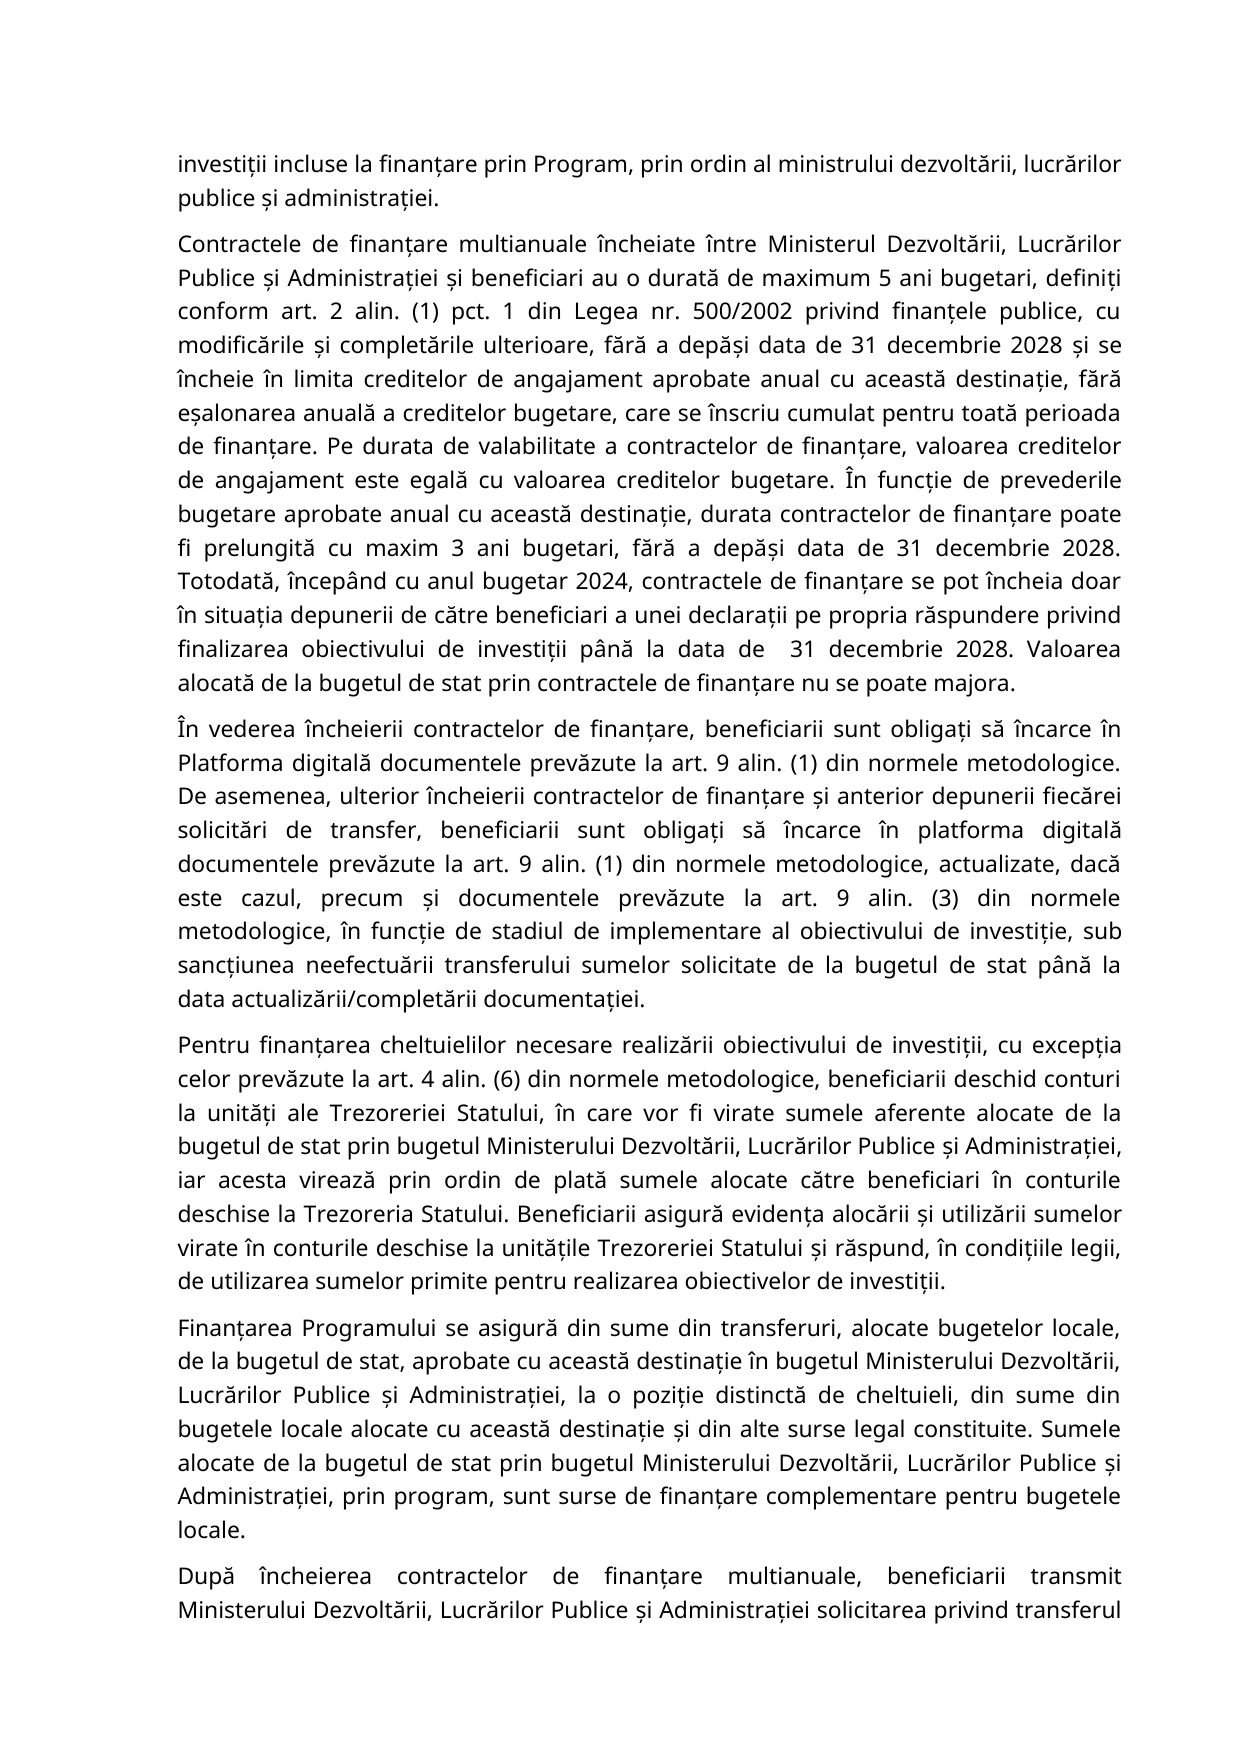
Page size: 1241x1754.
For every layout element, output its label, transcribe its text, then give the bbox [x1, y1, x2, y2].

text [177, 148, 1122, 213]
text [177, 1560, 1122, 1625]
text Contractele de finanțare multianuale încheiate între Ministerul Dezvoltării, Lucrărilor Publice și Administrației și beneficiari au o durată de maximum 5 ani bugetari, definiți conform art. 2 alin. (1) pct. 1 din Legea nr. 500/2002 privind finanţele publice, cu modificările și completările ulterioare, fără a depăși data de 31 decembrie 2028 și se încheie în limita creditelor de angajament aprobate anual cu această destinație, fără eșalonarea anuală a creditelor bugetare, care se înscriu cumulat pentru toată perioada de finanțare. Pe durata de valabilitate a contractelor de finanțare, valoarea creditelor de angajament este egală cu valoarea creditelor bugetare. În funcție de prevederile bugetare aprobate anual cu această destinație, durata contractelor de finanțare poate fi prelungită cu maxim 3 ani bugetari, fără a depăși data de 31 decembrie 2028. Totodată, începând cu anul bugetar 2024, contractele de finanțare se pot încheia doar în situația depunerii de către beneficiari a unei declarații pe propria răspundere privind finalizarea obiectivului de investiții până la data de 31 decembrie 2028. Valoarea alocată de la bugetul de stat prin contractele de finanțare nu se poate majora. [177, 228, 1122, 698]
text Finanțarea Programului se asigură din sume din transferuri, alocate bugetelor locale, de la bugetul de stat, aprobate cu această destinaţie în bugetul Ministerului Dezvoltării, Lucrărilor Publice şi Administraţiei, la o poziţie distinctă de cheltuieli, din sume din bugetele locale alocate cu această destinaţie și din alte surse legal constituite. Sumele alocate de la bugetul de stat prin bugetul Ministerului Dezvoltării, Lucrărilor Publice şi Administraţiei, prin program, sunt surse de finanţare complementare pentru bugetele locale. [177, 1311, 1122, 1545]
text Pentru finanțarea cheltuielilor necesare realizării obiectivului de investiții, cu excepția celor prevăzute la art. 4 alin. (6) din normele metodologice, beneficiarii deschid conturi la unități ale Trezoreriei Statului, în care vor fi virate sumele aferente alocate de la bugetul de stat prin bugetul Ministerului Dezvoltării, Lucrărilor Publice și Administrației, iar acesta virează prin ordin de plată sumele alocate către beneficiari în conturile deschise la Trezoreria Statului. Beneficiarii asigură evidența alocării și utilizării sumelor virate în conturile deschise la unitățile Trezoreriei Statului și răspund, în condițiile legii, de utilizarea sumelor primite pentru realizarea obiectivelor de investiții. [177, 1029, 1122, 1296]
text În vederea încheierii contractelor de finanțare, beneficiarii sunt obligați să încarce în Platforma digitală documentele prevăzute la art. 9 alin. (1) din normele metodologice. De asemenea, ulterior încheierii contractelor de finanțare și anterior depunerii fiecărei solicitări de transfer, beneficiarii sunt obligați să încarce în platforma digitală documentele prevăzute la art. 9 alin. (1) din normele metodologice, actualizate, dacă este cazul, precum și documentele prevăzute la art. 9 alin. (3) din normele metodologice, în funcție de stadiul de implementare al obiectivului de investiție, sub sancțiunea neefectuării transferului sumelor solicitate de la bugetul de stat până la data actualizării/completării documentației. [177, 713, 1122, 1014]
